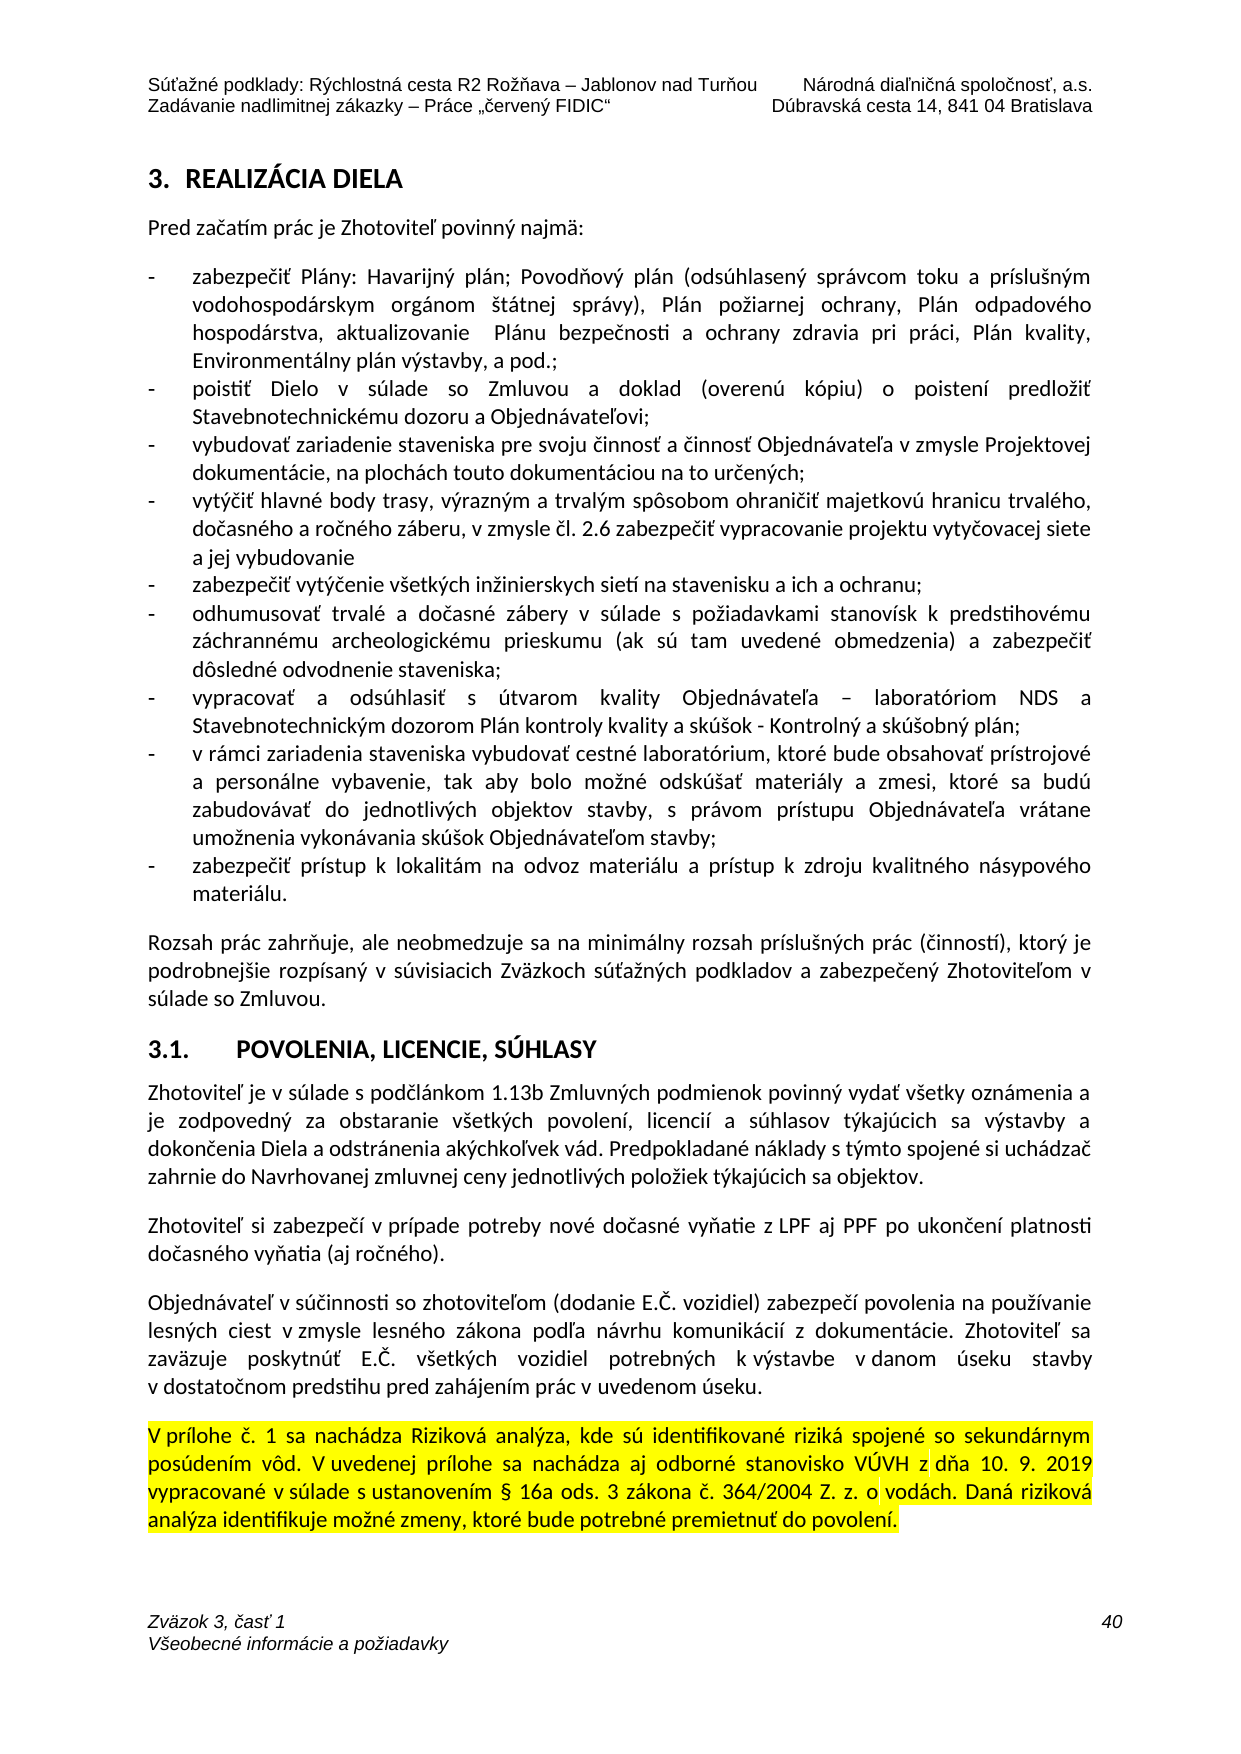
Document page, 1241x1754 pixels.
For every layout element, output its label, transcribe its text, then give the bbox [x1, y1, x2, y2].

list vybudovať zariadenie staveniska pre svoju činnosť a činnosť Objednávateľa v zmysle Projektovej dokumentácie, na plochách touto dokumentáciou na to určených; [148, 431, 1093, 487]
text Rozsah prác zahrňuje, ale neobmedzuje sa na minimálny rozsah príslušných prác (činností), ktorý je podrobnejšie rozpísaný v súvisiacich Zväzkoch súťažných podkladov a zabezpečený Zhotoviteľom v súlade so Zmluvou. [148, 928, 1093, 1012]
list vytýčiť hlavné body trasy, výrazným a trvalým spôsobom ohraničiť majetkovú hranicu trvalého, dočasného a ročného záberu, v zmysle čl. 2.6 zabezpečiť vypracovanie projektu vytyčovacej siete a jej vybudovanie [148, 487, 1093, 571]
list odhumusovať trvalé a dočasné zábery v súlade s požiadavkami stanovísk k predstihovému záchrannému archeologickému prieskumu (ak sú tam uvedené obmedzenia) a zabezpečiť dôsledné odvodnenie staveniska; [148, 599, 1093, 683]
list poistiť Dielo v súlade so Zmluvou a doklad (overenú kópiu) o poistení predložiť Stavebnotechnickému dozoru a Objednávateľovi; [148, 374, 1093, 431]
subtitle REALIZÁCIA DIELA [148, 160, 1093, 196]
text Zhotoviteľ je v súlade s podčlánkom 1.13b Zmluvných podmienok povinný vydať všetky oznámenia a je zodpovedný za obstaranie všetkých povolení, licencií a súhlasov týkajúcich sa výstavby a dokončenia Diela a odstránenia akýchkoľvek vád. Predpokladané náklady s týmto spojené si uchádzač zahrnie do Navrhovanej zmluvnej ceny jednotlivých položiek týkajúcich sa objektov. [148, 1078, 1093, 1190]
list zabezpečiť prístup k lokalitám na odvoz materiálu a prístup k zdroju kvalitného násypového materiálu. [148, 851, 1093, 907]
text Zhotoviteľ si zabezpečí v prípade potreby nové dočasné vyňatie z LPF aj PPF po ukončení platnosti dočasného vyňatia (aj ročného). [148, 1211, 1093, 1267]
list vypracovať a odsúhlasiť s útvarom kvality Objednávateľa – laboratóriom NDS a Stavebnotechnickým dozorom Plán kontroly kvality a skúšok - Kontrolný a skúšobný plán; [148, 683, 1093, 739]
subtitle POVOLENIA, LICENCIE, SÚHLASY [148, 1033, 1093, 1066]
list zabezpečiť Plány: Havarijný plán; Povodňový plán (odsúhlasený správcom toku a príslušným vodohospodárskym orgánom štátnej správy), Plán požiarnej ochrany, Plán odpadového hospodárstva, aktualizovanie Plánu bezpečnosti a ochrany zdravia pri práci, Plán kvality, Environmentálny plán výstavby, a pod.; [148, 262, 1093, 374]
text Pred začatím prác je Zhotoviteľ povinný najmä: [148, 213, 1093, 242]
list v rámci zariadenia staveniska vybudovať cestné laboratórium, ktoré bude obsahovať prístrojové a personálne vybavenie, tak aby bolo možné odskúšať materiály a zmesi, ktoré sa budú zabudovávať do jednotlivých objektov stavby, s právom prístupu Objednávateľa vrátane umožnenia vykonávania skúšok Objednávateľom stavby; [148, 739, 1093, 851]
text Objednávateľ v súčinnosti so zhotoviteľom (dodanie E.Č. vozidiel) zabezpečí povolenia na používanie lesných ciest v zmysle lesného zákona podľa návrhu komunikácií z dokumentácie. Zhotoviteľ sa zaväzuje poskytnúť E.Č. všetkých vozidiel potrebných k výstavbe v danom úseku stavby v dostatočnom predstihu pred zahájením prác v uvedenom úseku. [148, 1288, 1093, 1400]
list zabezpečiť vytýčenie všetkých inžinierskych sietí na stavenisku a ich a ochranu; [148, 571, 1093, 599]
